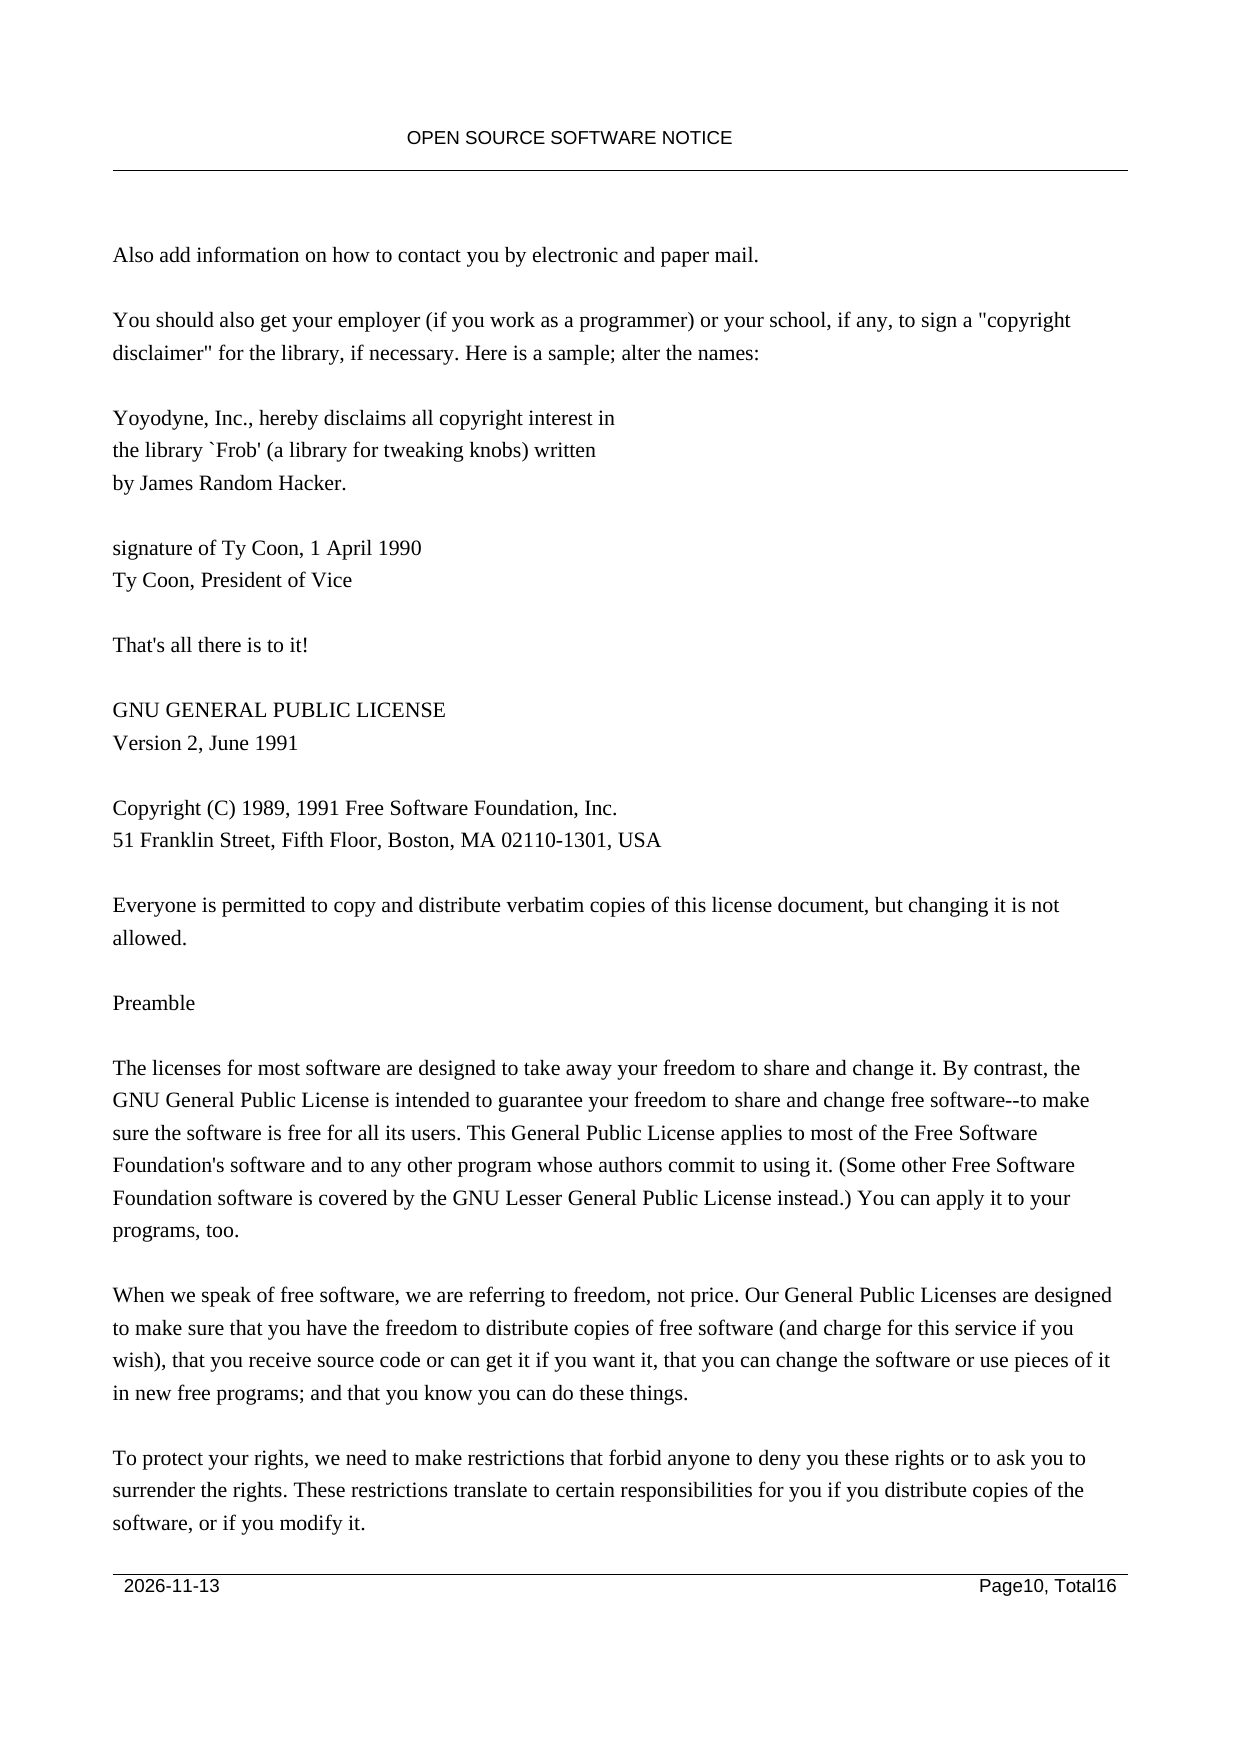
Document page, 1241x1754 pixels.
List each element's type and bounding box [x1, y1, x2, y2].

text [112, 206, 1128, 1539]
